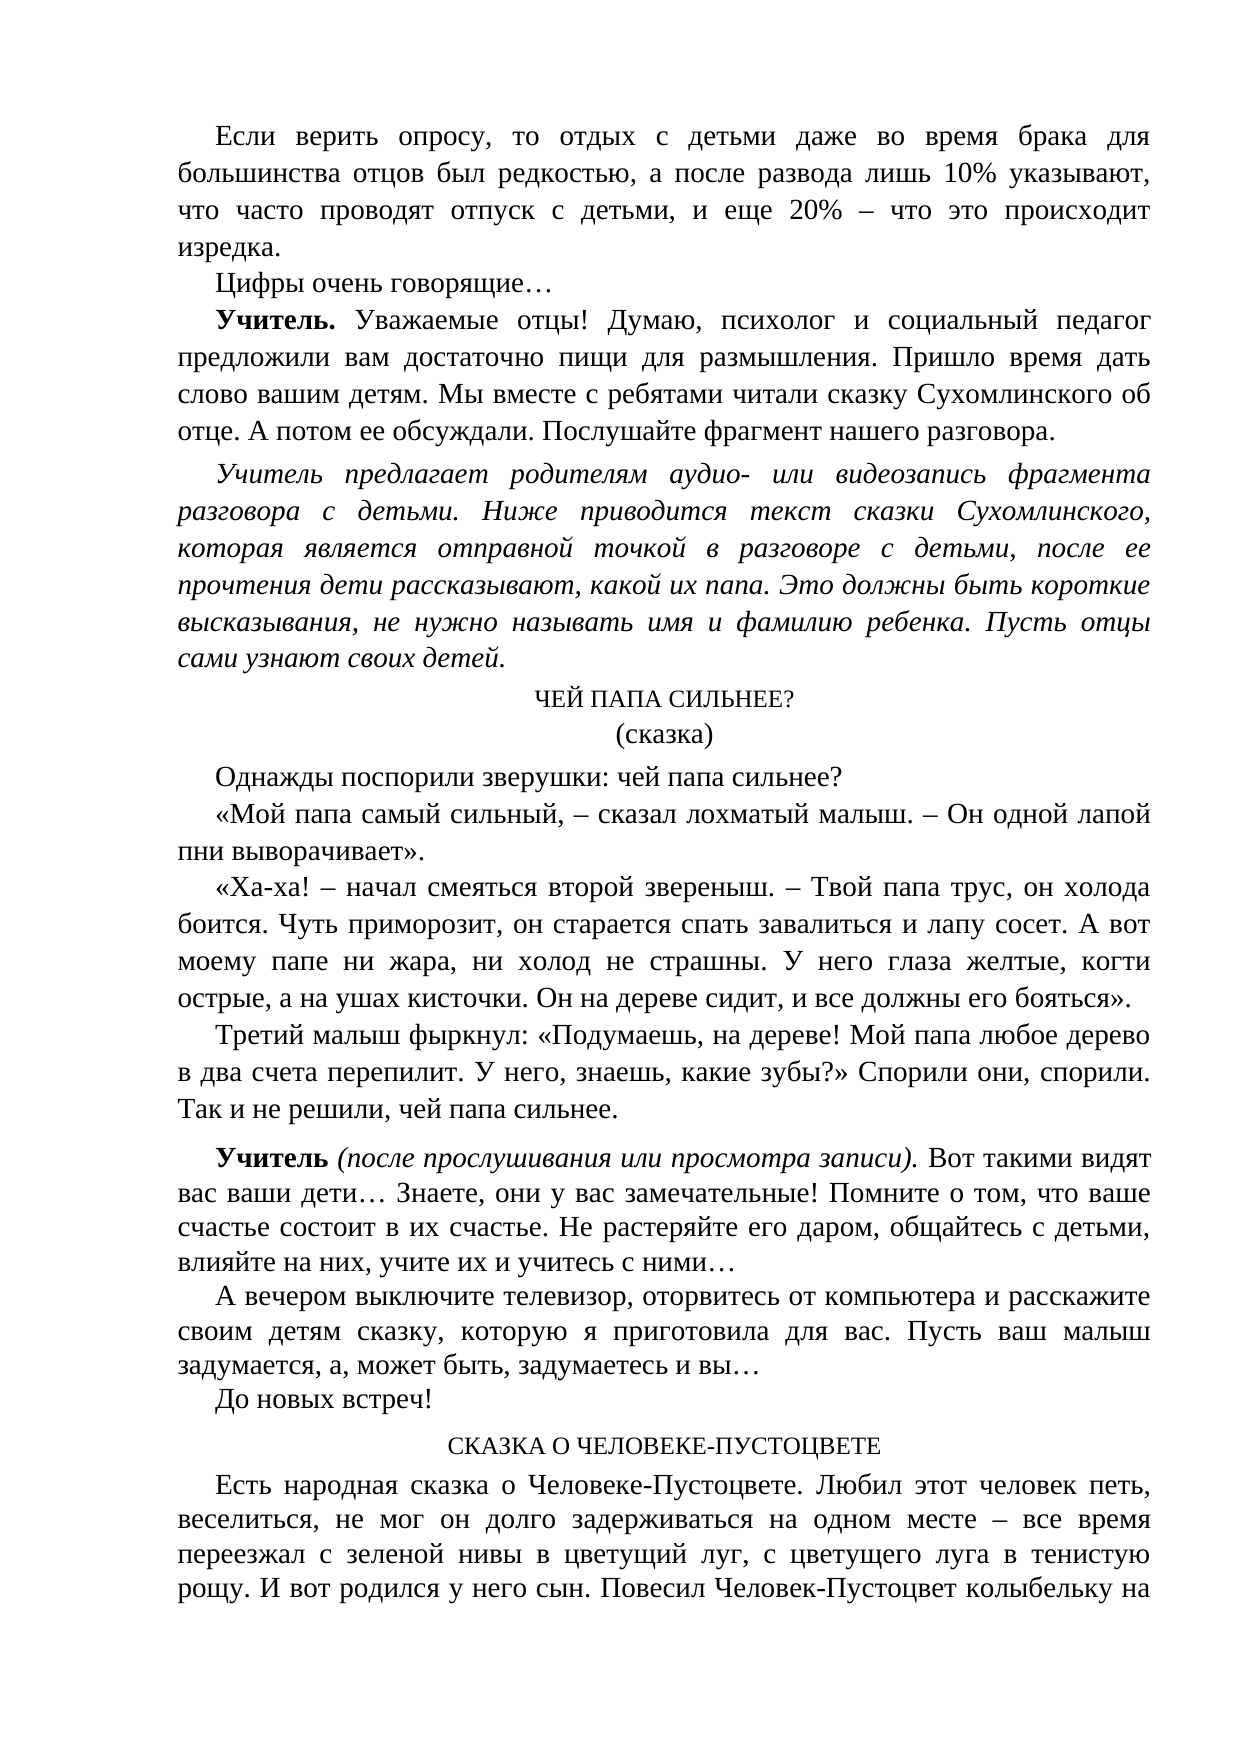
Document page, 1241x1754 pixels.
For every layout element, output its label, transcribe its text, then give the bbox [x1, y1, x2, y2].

text Чей папа сильнее? (сказка) [177, 684, 1152, 749]
text Учитель. Уважаемые отцы! Думаю, психолог и социальный педагог предложили вам достаточно пищи для размышления. Пришло время дать слово вашим детям. Мы вместе с ребятами читали сказку Сухомлинского об отце. А потом ее обсуждали. Послушайте фрагмент нашего разговора. [177, 302, 1152, 447]
text «Мой папа самый сильный, – сказал лохматый малыш. – Он одной лапой пни выворачивает». [177, 796, 1152, 866]
text Учитель (после прослушивания или просмотра записи). Вот такими видят вас ваши дети… Знаете, они у вас замечательные! Помните о том, что ваше счастье состоит в их счастье. Не растеряйте его даром, общайтесь с детьми, влияйте на них, учите их и учитесь с ними… [177, 1140, 1152, 1277]
text А вечером выключите телевизор, оторвитесь от компьютера и расскажите своим детям сказку, которую я приготовила для вас. Пусть ваш малыш задумается, а, может быть, задумаетесь и вы… [177, 1278, 1152, 1381]
text Цифры очень говорящие… [177, 266, 1152, 299]
text До новых встреч! [177, 1382, 1152, 1415]
text Учитель предлагает родителям аудио- или видеозапись фрагмента разговора с детьми. Ниже приводится текст сказки Сухомлинского, которая является отправной точкой в разговоре с детьми, после ее прочтения дети рассказывают, какой их папа. Это должны быть короткие высказывания, не нужно называть имя и фамилию ребенка. Пусть отцы сами узнают своих детей. [177, 456, 1152, 674]
text «Ха-ха! – начал смеяться второй звереныш. – Твой папа трус, он холода боится. Чуть приморозит, он старается спать завалиться и лапу сосет. А вот моему папе ни жара, ни холод не страшны. У него глаза желтые, когти острые, а на ушах кисточки. Он на дереве сидит, и все должны его бояться». [177, 869, 1152, 1014]
text Сказка о Человеке-Пустоцвете [177, 1431, 1152, 1460]
text Однажды поспорили зверушки: чей папа сильнее? [177, 759, 1152, 792]
text Если верить опросу, то отдых с детьми даже во время брака для большинства отцов был редкостью, а после развода лишь 10% указывают, что часто проводят отпуск с детьми, и еще 20% – что это происходит изредка. [177, 118, 1152, 262]
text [177, 1467, 1152, 1604]
text Третий малыш фыркнул: «Подумаешь, на дереве! Мой папа любое дерево в два счета перепилит. У него, знаешь, какие зубы?» Спорили они, спорили. Так и не решили, чей папа сильнее. [177, 1017, 1152, 1124]
